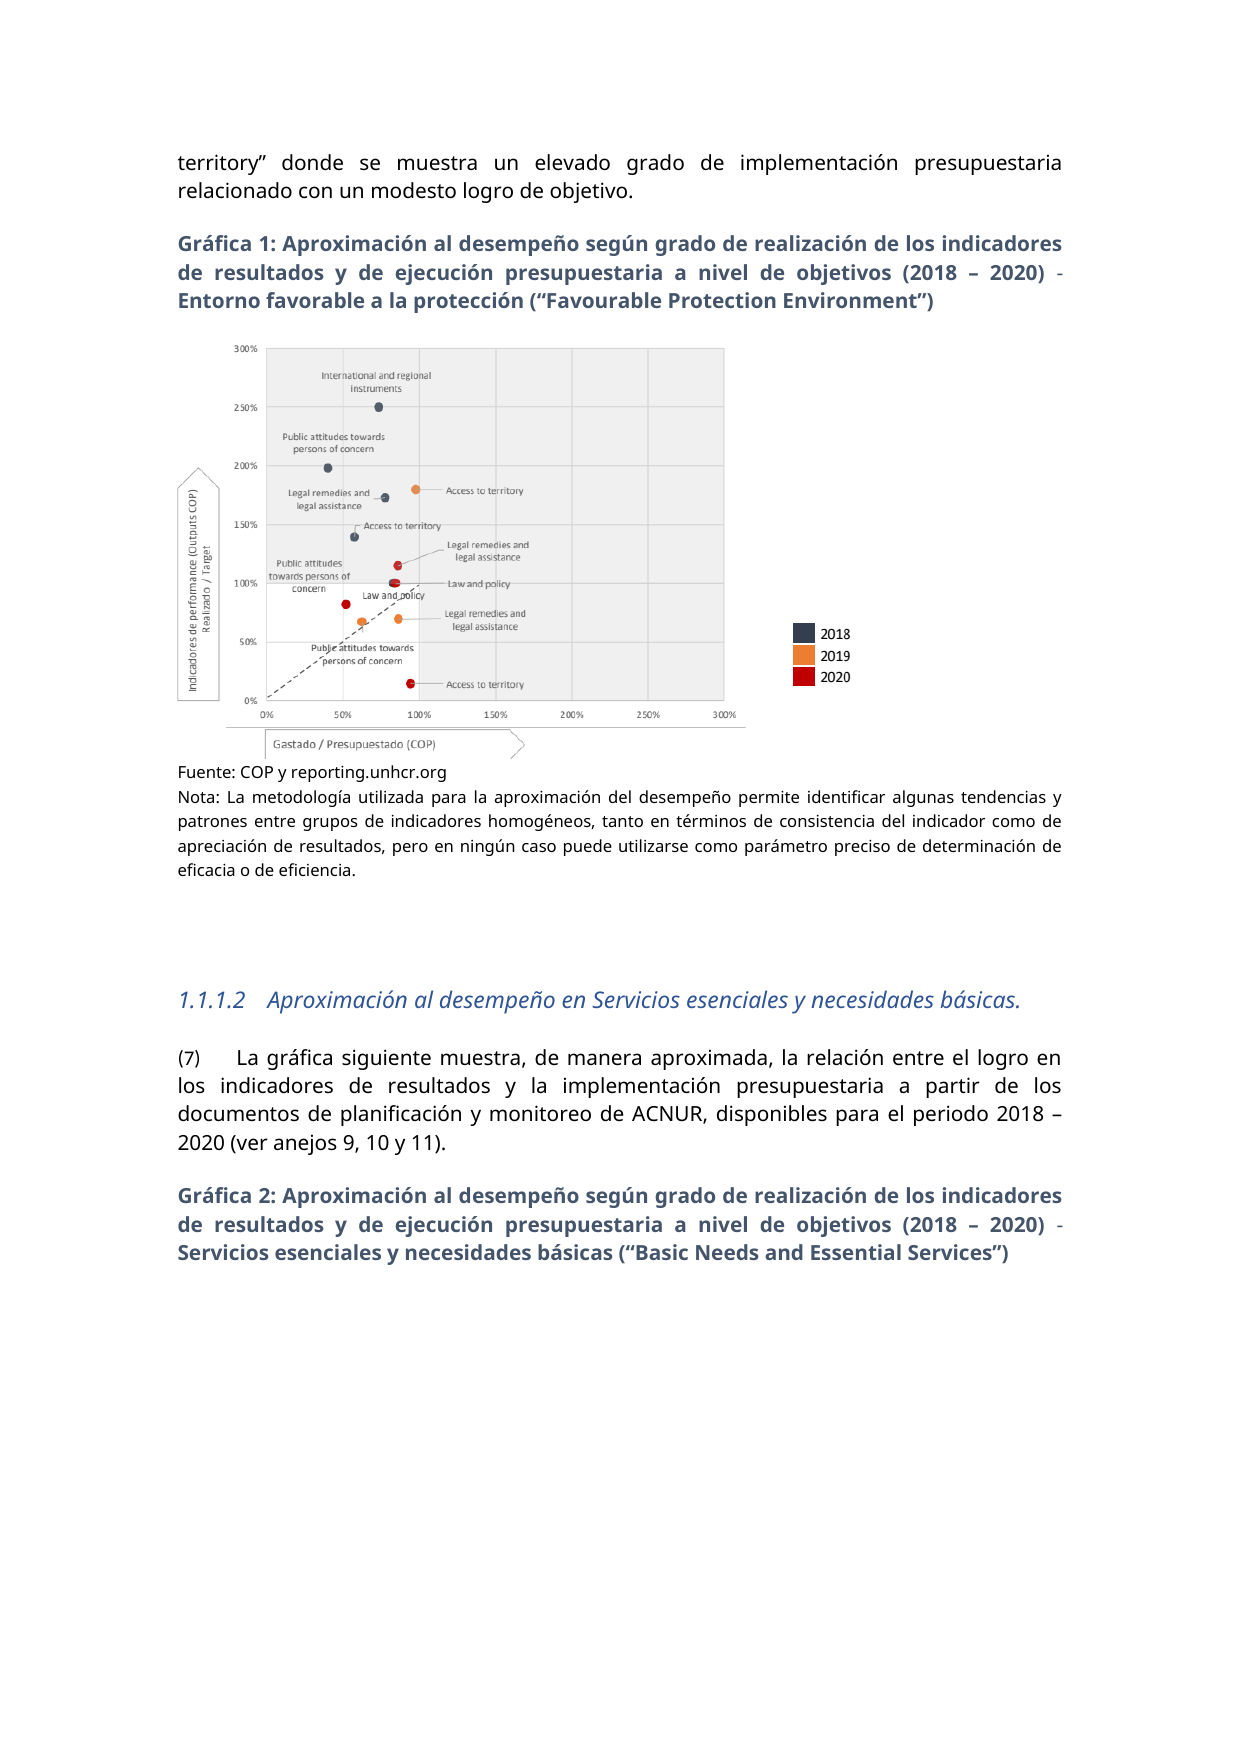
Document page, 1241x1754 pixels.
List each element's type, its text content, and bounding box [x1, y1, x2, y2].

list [177, 148, 1063, 204]
text Nota: La metodología utilizada para la aproximación del desempeño permite identificar algunas tendencias y patrones entre grupos de indicadores homogéneos, tanto en términos de consistencia del indicador como de apreciación de resultados, pero en ningún caso puede utilizarse como parámetro preciso de determinación de eficacia o de eficiencia. [177, 785, 1063, 881]
text Fuente: COP y reporting.unhcr.org [177, 761, 1063, 783]
list La gráfica siguiente muestra, de manera aproximada, la relación entre el logro en los indicadores de resultados y la implementación presupuestaria a partir de los documentos de planificación y monitoreo de ACNUR, disponibles para el periodo 2018 – 2020 (ver anejos 9, 10 y 11). [177, 1043, 1063, 1156]
subtitle Aproximación al desempeño en Servicios esenciales y necesidades básicas. [177, 984, 1063, 1015]
